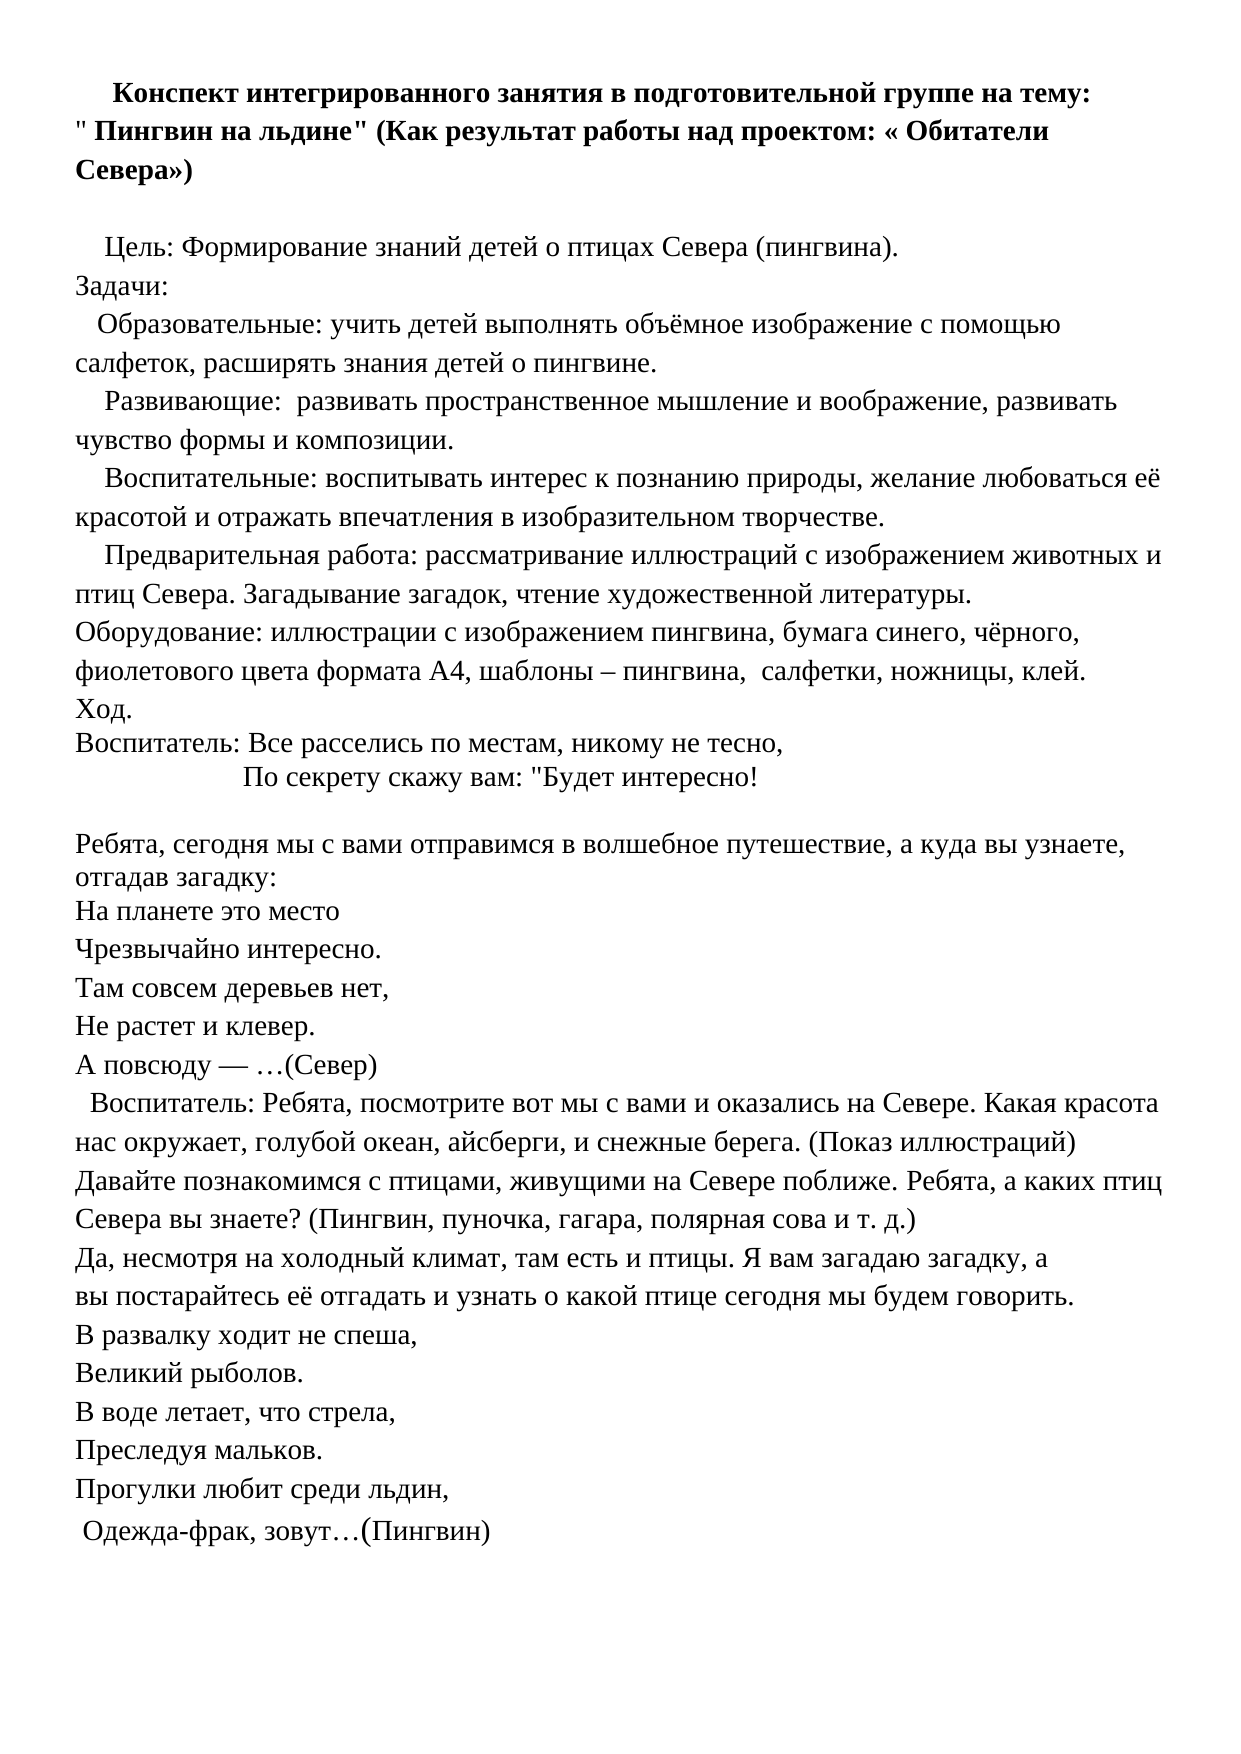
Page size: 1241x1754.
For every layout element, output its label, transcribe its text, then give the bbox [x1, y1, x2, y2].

text Воспитательные: воспитывать интерес к познанию природы, желание любоваться её красотой и отражать впечатления в изобразительном творчестве. [75, 460, 1165, 532]
text Цель: Формирование знаний детей о птицах Севера (пингвина). [75, 229, 1165, 263]
text Одежда-фрак, зовут…(Пингвин) [75, 1509, 1165, 1548]
text Да, несмотря на холодный климат, там есть и птицы. Я вам загадаю загадку, а вы постарайтесь её отгадать и узнать о какой птице сегодня мы будем говорить. [75, 1240, 1165, 1312]
text Развивающие: развивать пространственное мышление и воображение, развивать чувство формы и композиции. [75, 383, 1165, 455]
text Предварительная работа: рассматривание иллюстраций с изображением животных и птиц Севера. Загадывание загадок, чтение художественной литературы. [75, 537, 1165, 609]
text Ход. [75, 692, 1165, 725]
text В развалку ходит не спеша, Великий рыболов. В воде летает, что стрела, Преследуя мальков. Прогулки любит среди льдин, [75, 1317, 1165, 1504]
text Воспитатель: Ребята, посмотрите вот мы с вами и оказались на Севере. Какая красота нас окружает, голубой океан, айсберги, и снежные берега. (Показ иллюстраций) Давайте познакомимся с птицами, живущими на Севере поближе. Ребята, а каких птиц Севера вы знаете? (Пингвин, пуночка, гагара, полярная сова и т. д.) [75, 1086, 1165, 1235]
text Оборудование: иллюстрации с изображением пингвина, бумага синего, чёрного, фиолетового цвета формата А4, шаблоны – пингвина, салфетки, ножницы, клей. [75, 614, 1165, 687]
text На планете это место Чрезвычайно интересно. Там совсем деревьев нет, Не растет и клевер. А повсюду — …(Север) [75, 893, 1165, 1081]
text Воспитатель: Все расселись по местам, никому не тесно, По секрету скажу вам: "Будет интересно! [759, 725, 1165, 792]
text Конспект интегрированного занятия в подготовительной группе на тему: " Пингвин на льдине" (Как результат работы над проектом: « Обитатели Севера») [75, 75, 1165, 186]
text Образовательные: учить детей выполнять объёмное изображение с помощью салфеток, расширять знания детей о пингвине. [75, 306, 1165, 378]
text Ребята, сегодня мы с вами отправимся в волшебное путешествие, а куда вы узнаете, отгадав загадку: [75, 826, 1165, 893]
text Задачи: [75, 268, 1165, 301]
text Воспитатель: Все расселись по местам, никому не тесно, По секрету скажу вам: "Будет интересно! [75, 725, 248, 759]
